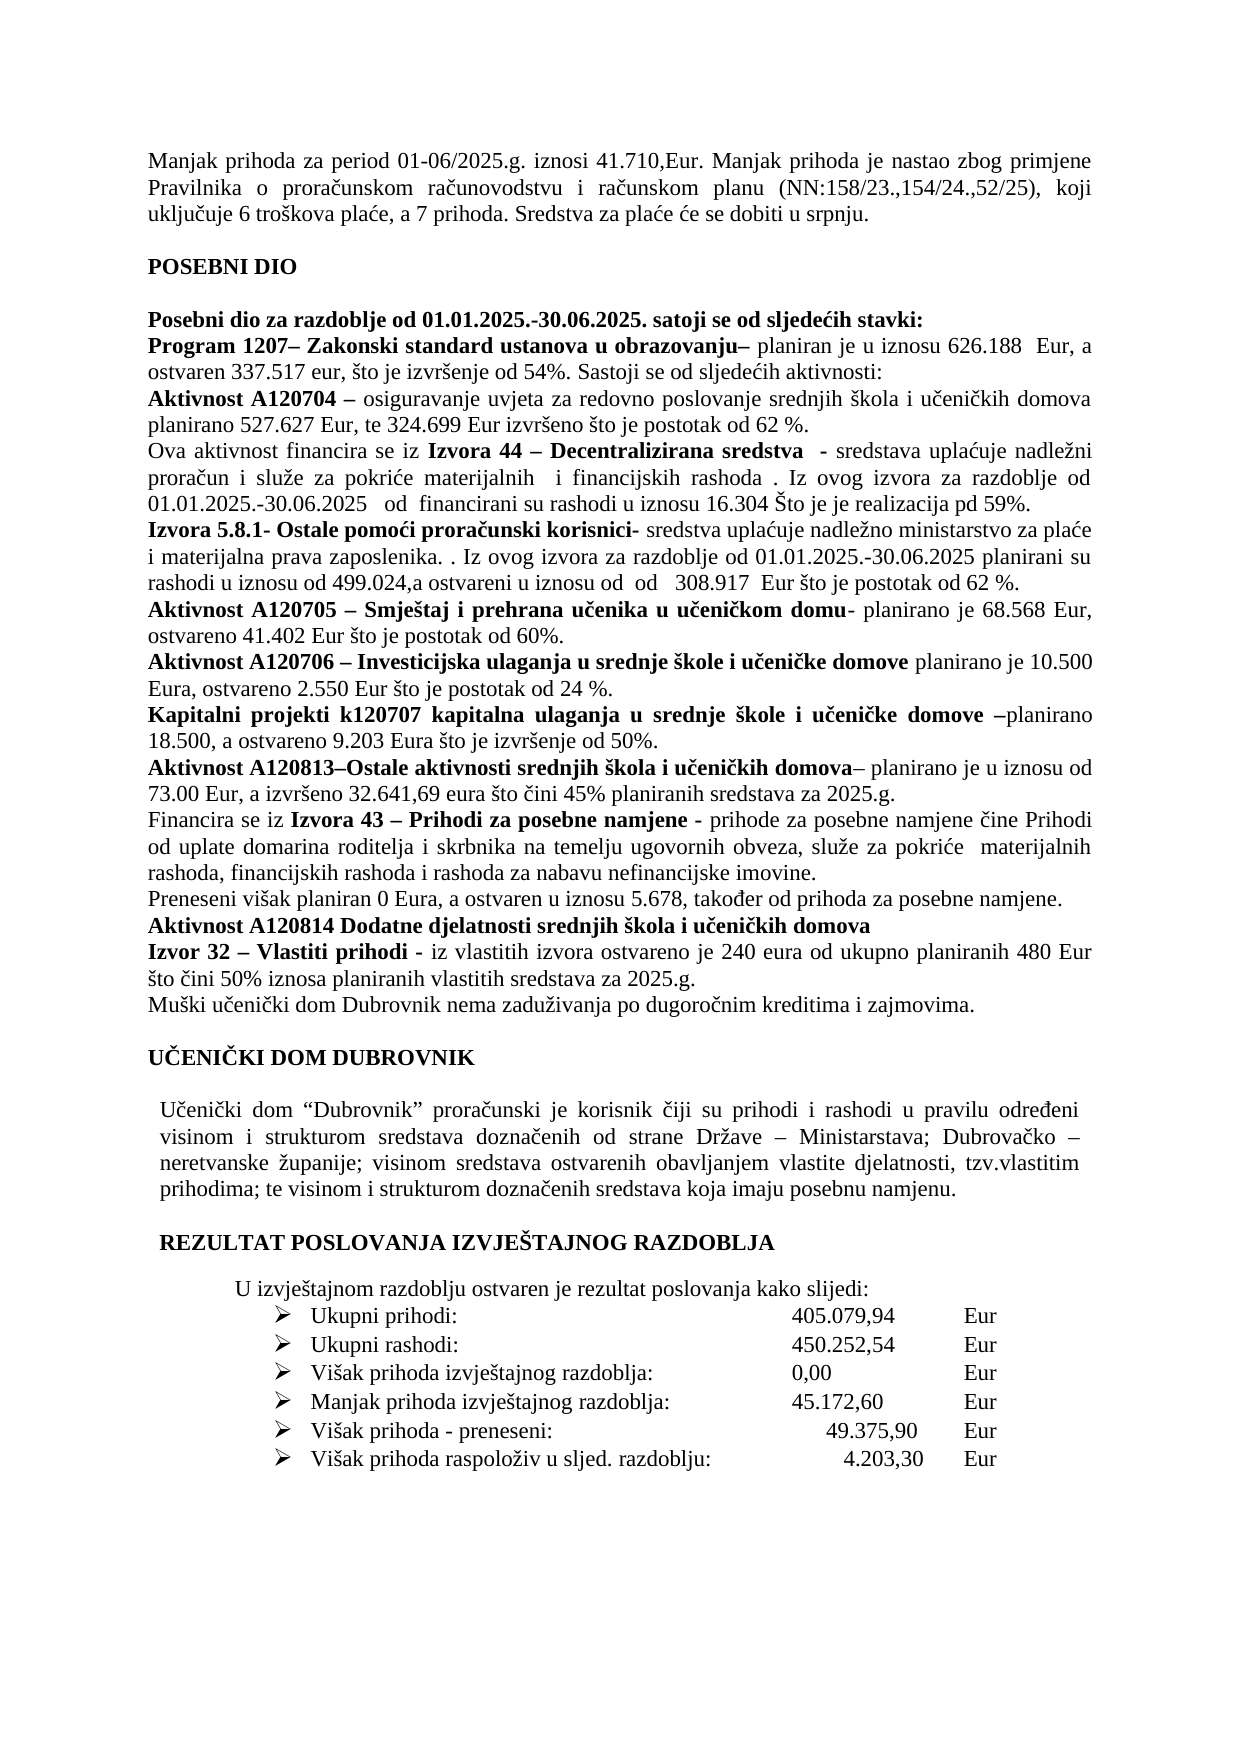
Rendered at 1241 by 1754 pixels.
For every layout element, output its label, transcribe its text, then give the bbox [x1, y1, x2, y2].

text Program 1207– Zakonski standard ustanova u obrazovanju– planiran je u iznosu 626.188 Eur, a ostvaren 337.517 eur, što je izvršenje od 54%. Sastoji se od sljedećih aktivnosti: [148, 332, 1093, 385]
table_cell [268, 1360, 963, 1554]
text REZULTAT POSLOVANJA IZVJEŠTAJNOG RAZDOBLJA [148, 1229, 1093, 1255]
text Izvor 32 – Vlastiti prihodi - iz vlastitih izvora ostvareno je 240 eura od ukupno planiranih 480 Eur što čini 50% iznosa planiranih vlastitih sredstava za 2025.g. [148, 938, 1093, 991]
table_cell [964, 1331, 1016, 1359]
text Posebni dio za razdoblje od 01.01.2025.-30.06.2025. satoji se od sljedećih stavki: [148, 306, 1093, 332]
text Aktivnost A120813–Ostale aktivnosti srednjih škola i učeničkih domova– planirano je u iznosu od 73.00 Eur, a izvršeno 32.641,69 eura što čini 45% planiranih sredstava za 2025.g. [148, 754, 1093, 806]
text POSEBNI DIO [148, 253, 1093, 279]
text U izvještajnom razdoblju ostvaren je rezultat poslovanja kako slijedi: [234, 1275, 1093, 1302]
text UČENIČKI DOM DUBROVNIK [148, 1044, 1093, 1070]
text Aktivnost A120705 – Smještaj i prehrana učenika u učeničkom domu- planirano je 68.568 Eur, ostvareno 41.402 Eur što je postotak od 60%. [148, 596, 1093, 648]
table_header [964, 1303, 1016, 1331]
text Izvora 5.8.1- Ostale pomoći proračunski korisnici- sredstva uplaćuje nadležno ministarstvo za plaće i materijalna prava zaposlenika. . Iz ovog izvora za razdoblje od 01.01.2025.-30.06.2025 planirani su rashodi u iznosu od 499.024,a ostvareni u iznosu od od 308.917 Eur što je postotak od 62 %. [148, 517, 1093, 596]
text Kapitalni projekti k120707 kapitalna ulaganja u srednje škole i učeničke domove –planirano 18.500, a ostvareno 9.203 Eura što je izvršenje od 50%. [148, 701, 1093, 754]
text Aktivnost A120704 – osiguravanje uvjeta za redovno poslovanje srednjih škola i učeničkih domova planirano 527.627 Eur, te 324.699 Eur izvršeno što je postotak od 62 %. [148, 385, 1093, 437]
text Ova aktivnost financira se iz Izvora 44 – Decentralizirana sredstva - sredstava uplaćuje nadležni proračun i služe za pokriće materijalnih i financijskih rashoda . Iz ovog izvora za razdoblje od 01.01.2025.-30.06.2025 od financirani su rashodi u iznosu 16.304 Što je je realizacija pd 59%. [148, 437, 1093, 517]
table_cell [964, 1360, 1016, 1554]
text Manjak prihoda za period 01-06/2025.g. iznosi 41.710,Eur. Manjak prihoda je nastao zbog primjene Pravilnika o proračunskom računovodstvu i računskom planu (NN:158/23.,154/24.,52/25), koji uključuje 6 troškova plaće, a 7 prihoda. Sredstva za plaće će se dobiti u srpnju. [148, 148, 1093, 227]
text Učenički dom “Dubrovnik” proračunski je korisnik čiji su prihodi i rashodi u pravilu određeni visinom i strukturom sredstava doznačenih od strane Države – Ministarstava; Dubrovačko –neretvanske županije; visinom sredstava ostvarenih obavljanjem vlastite djelatnosti, tzv.vlastitim prihodima; te visinom i strukturom doznačenih sredstava koja imaju posebnu namjenu. [159, 1096, 1081, 1202]
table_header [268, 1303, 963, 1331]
text Aktivnost A120814 Dodatne djelatnosti srednjih škola i učeničkih domova [148, 912, 1093, 938]
text Aktivnost A120706 – Investicijska ulaganja u srednje škole i učeničke domove planirano je 10.500 Eura, ostvareno 2.550 Eur što je postotak od 24 %. [148, 648, 1093, 701]
text Muški učenički dom Dubrovnik nema zaduživanja po dugoročnim kreditima i zajmovima. [148, 991, 1093, 1017]
text Preneseni višak planiran 0 Eura, a ostvaren u iznosu 5.678, također od prihoda za posebne namjene. [148, 886, 1093, 912]
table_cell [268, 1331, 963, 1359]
text Financira se iz Izvora 43 – Prihodi za posebne namjene - prihode za posebne namjene čine Prihodi od uplate domarina roditelja i skrbnika na temelju ugovornih obveza, služe za pokriće materijalnih rashoda, financijskih rashoda i rashoda za nabavu nefinancijske imovine. [148, 806, 1093, 886]
